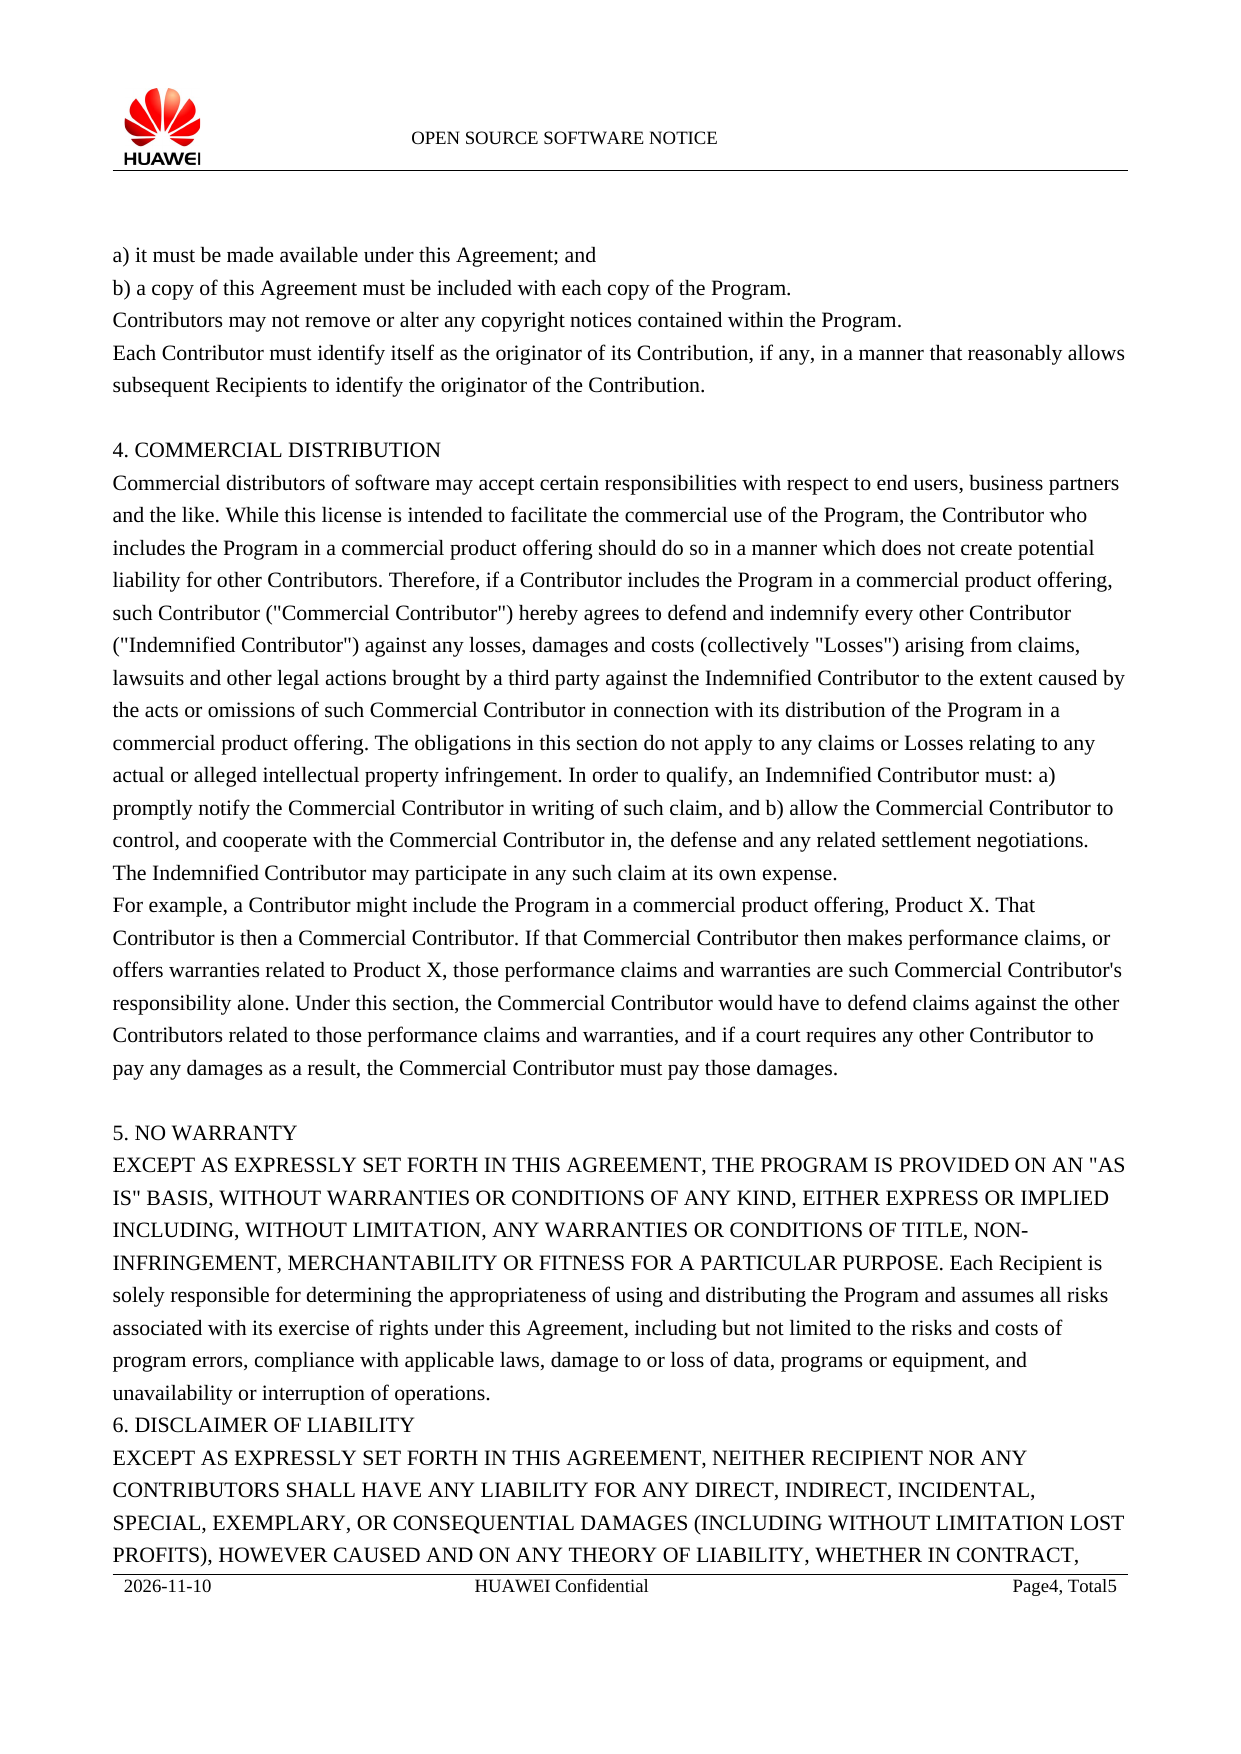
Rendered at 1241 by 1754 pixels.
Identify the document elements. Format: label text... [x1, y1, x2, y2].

picture [124, 88, 201, 165]
